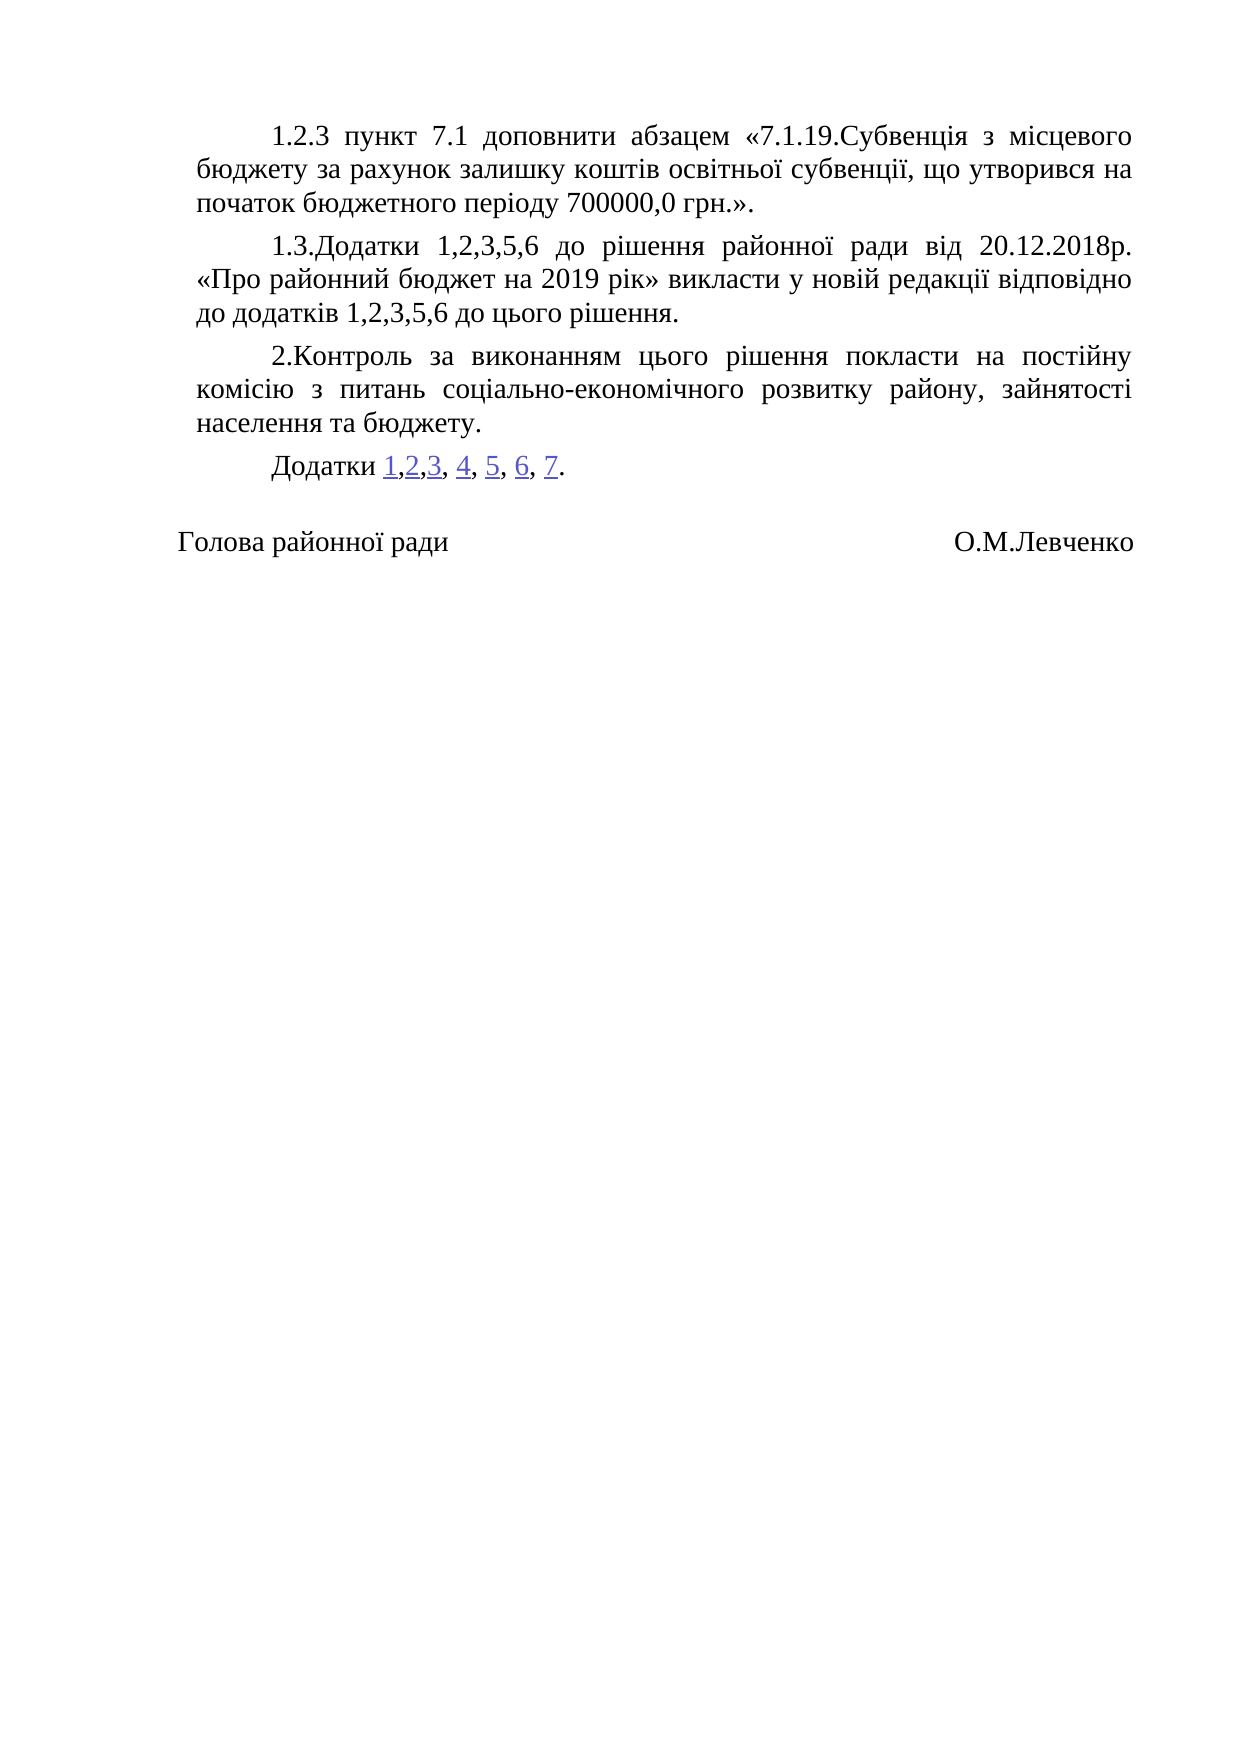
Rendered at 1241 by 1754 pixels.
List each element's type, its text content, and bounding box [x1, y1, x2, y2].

text 1.2.3 пункт 7.1 доповнити абзацем «7.1.19.Субвенція з місцевого бюджету за рахунок залишку коштів освітньої субвенції, що утворився на початок бюджетного періоду 700000,0 грн.». [196, 118, 1133, 219]
table_header Голова районної ради [177, 525, 954, 558]
table_header О.М.Левченко [954, 525, 1152, 558]
text 2.Контроль за виконанням цього рішення покласти на постійну комісію з питань соціально-економічного розвитку району, зайнятості населення та бюджету. [196, 338, 1133, 439]
text 1.3.Додатки 1,2,3,5,6 до рішення районної ради від 20.12.2018р. «Про районний бюджет на 2019 рік» викласти у новій редакції відповідно до додатків 1,2,3,5,6 до цього рішення. [196, 228, 1133, 329]
text Додатки 1,2,3, 4, 5, 6, 7. [196, 448, 1133, 482]
